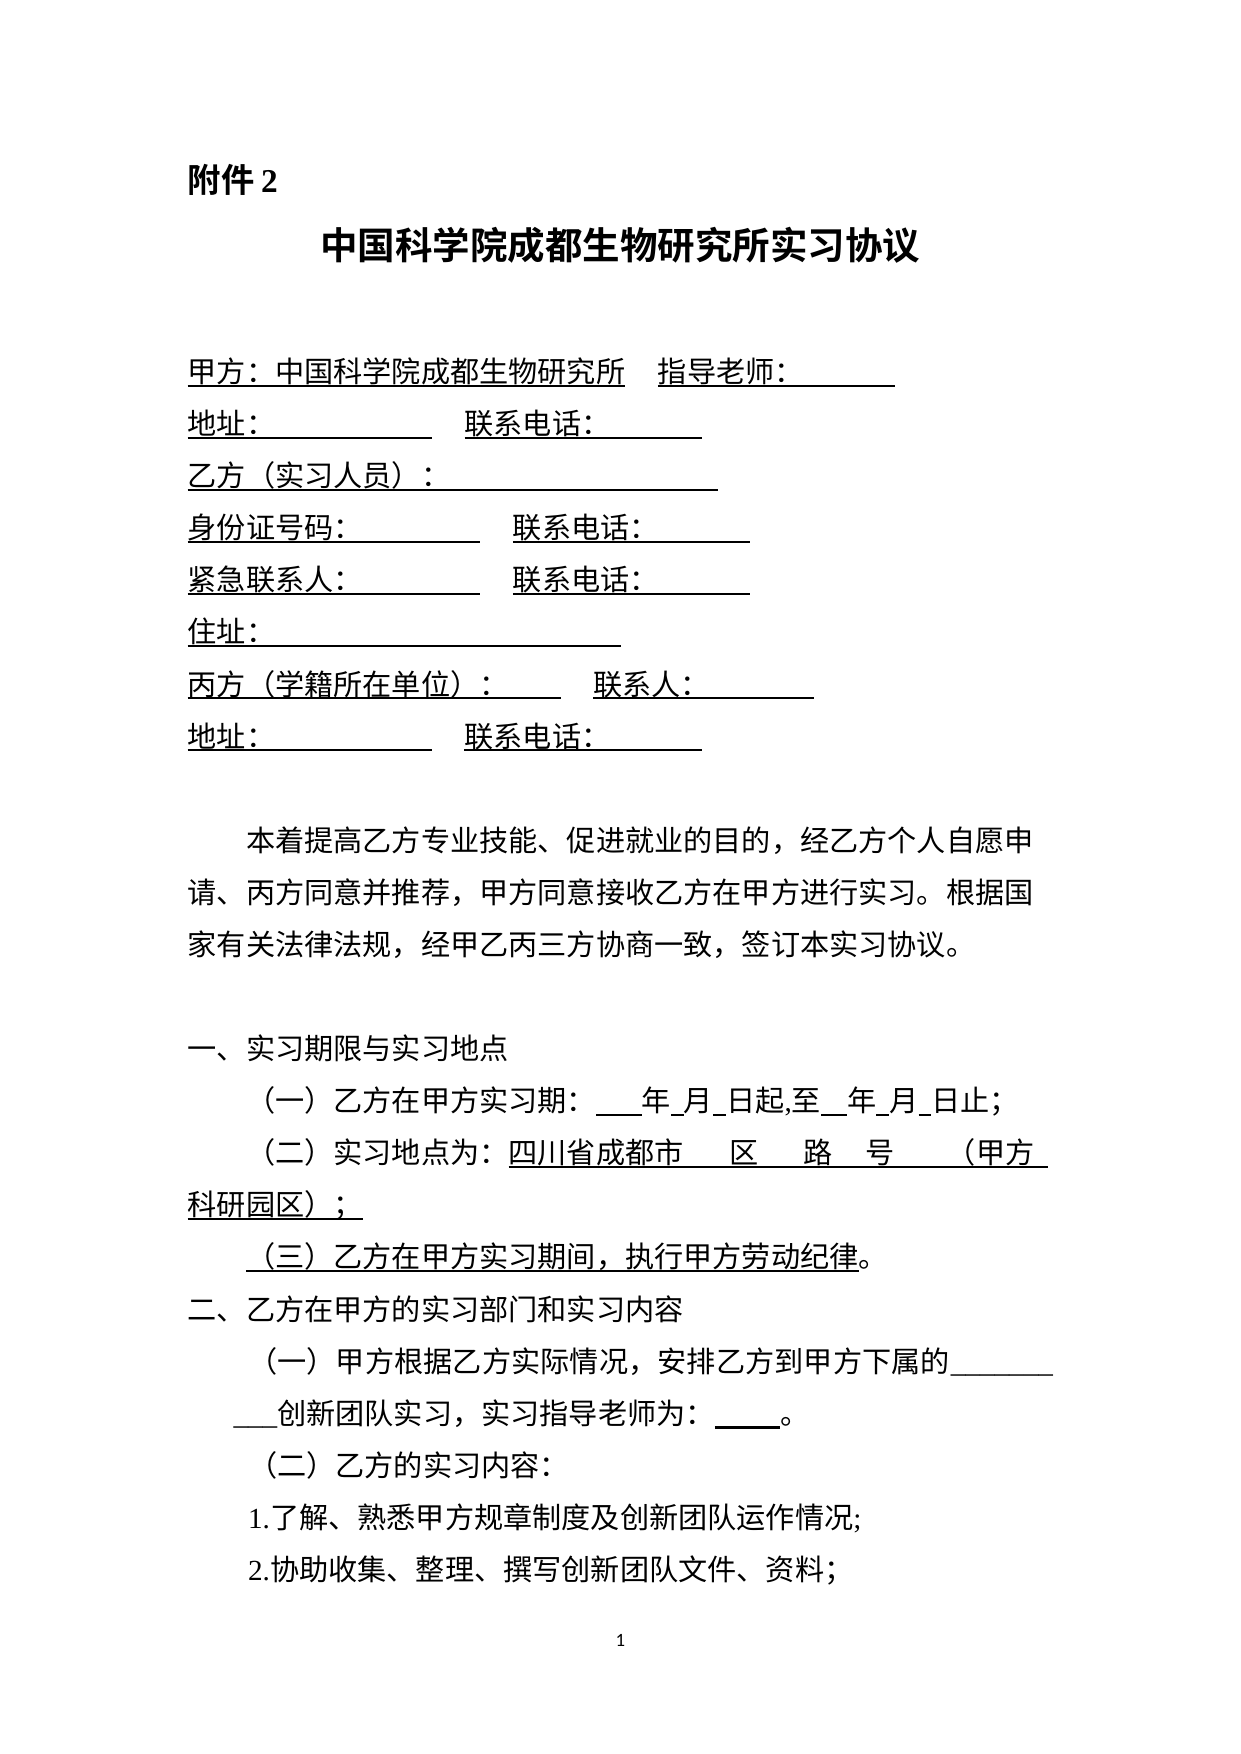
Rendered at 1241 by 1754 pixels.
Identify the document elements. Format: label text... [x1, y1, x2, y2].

text 本着提高乙方专业技能、促进就业的目的，经乙方个人自愿申请、丙方同意并推荐，甲方同意接收乙方在甲方进行实习。根据国家有关法律法规，经甲乙丙三方协商一致，签订本实习协议。 [187, 809, 1053, 966]
text 附件2 [187, 146, 1053, 211]
text 地址： 联系电话： [187, 705, 1053, 757]
text 二、乙方在甲方的实习部门和实习内容 [187, 1278, 1053, 1330]
text 一、实习期限与实习地点 [187, 1018, 1053, 1070]
text （一）甲方根据乙方实际情况，安排乙方到甲方下属的__________创新团队实习，实习指导老师为： 。 [233, 1330, 1053, 1434]
text 2.协助收集、整理、撰写创新团队文件、资料； [248, 1539, 1053, 1591]
text （二）实习地点为：四川省成都市 区 路 号 （甲方 科研园区）； [187, 1122, 1053, 1226]
text 乙方（实习人员）： [187, 445, 1053, 497]
text （三）乙方在甲方实习期间，执行甲方劳动纪律。 [187, 1226, 1053, 1278]
text 中国科学院成都生物研究所实习协议 [187, 211, 1053, 276]
text 地址： 联系电话： [187, 393, 1053, 445]
text 甲方：中国科学院成都生物研究所 指导老师： [187, 341, 1053, 393]
text （二）乙方的实习内容： [204, 1434, 1053, 1487]
text 身份证号码： 联系电话： [187, 497, 1053, 549]
text 1.了解、熟悉甲方规章制度及创新团队运作情况; [248, 1487, 1053, 1539]
text 丙方（学籍所在单位）： 联系人： [187, 653, 1053, 705]
text 住址： [187, 601, 1053, 653]
text 紧急联系人： 联系电话： [187, 549, 1053, 601]
text （一）乙方在甲方实习期： 年 月 日起,至 年 月 日止； [187, 1070, 1053, 1122]
